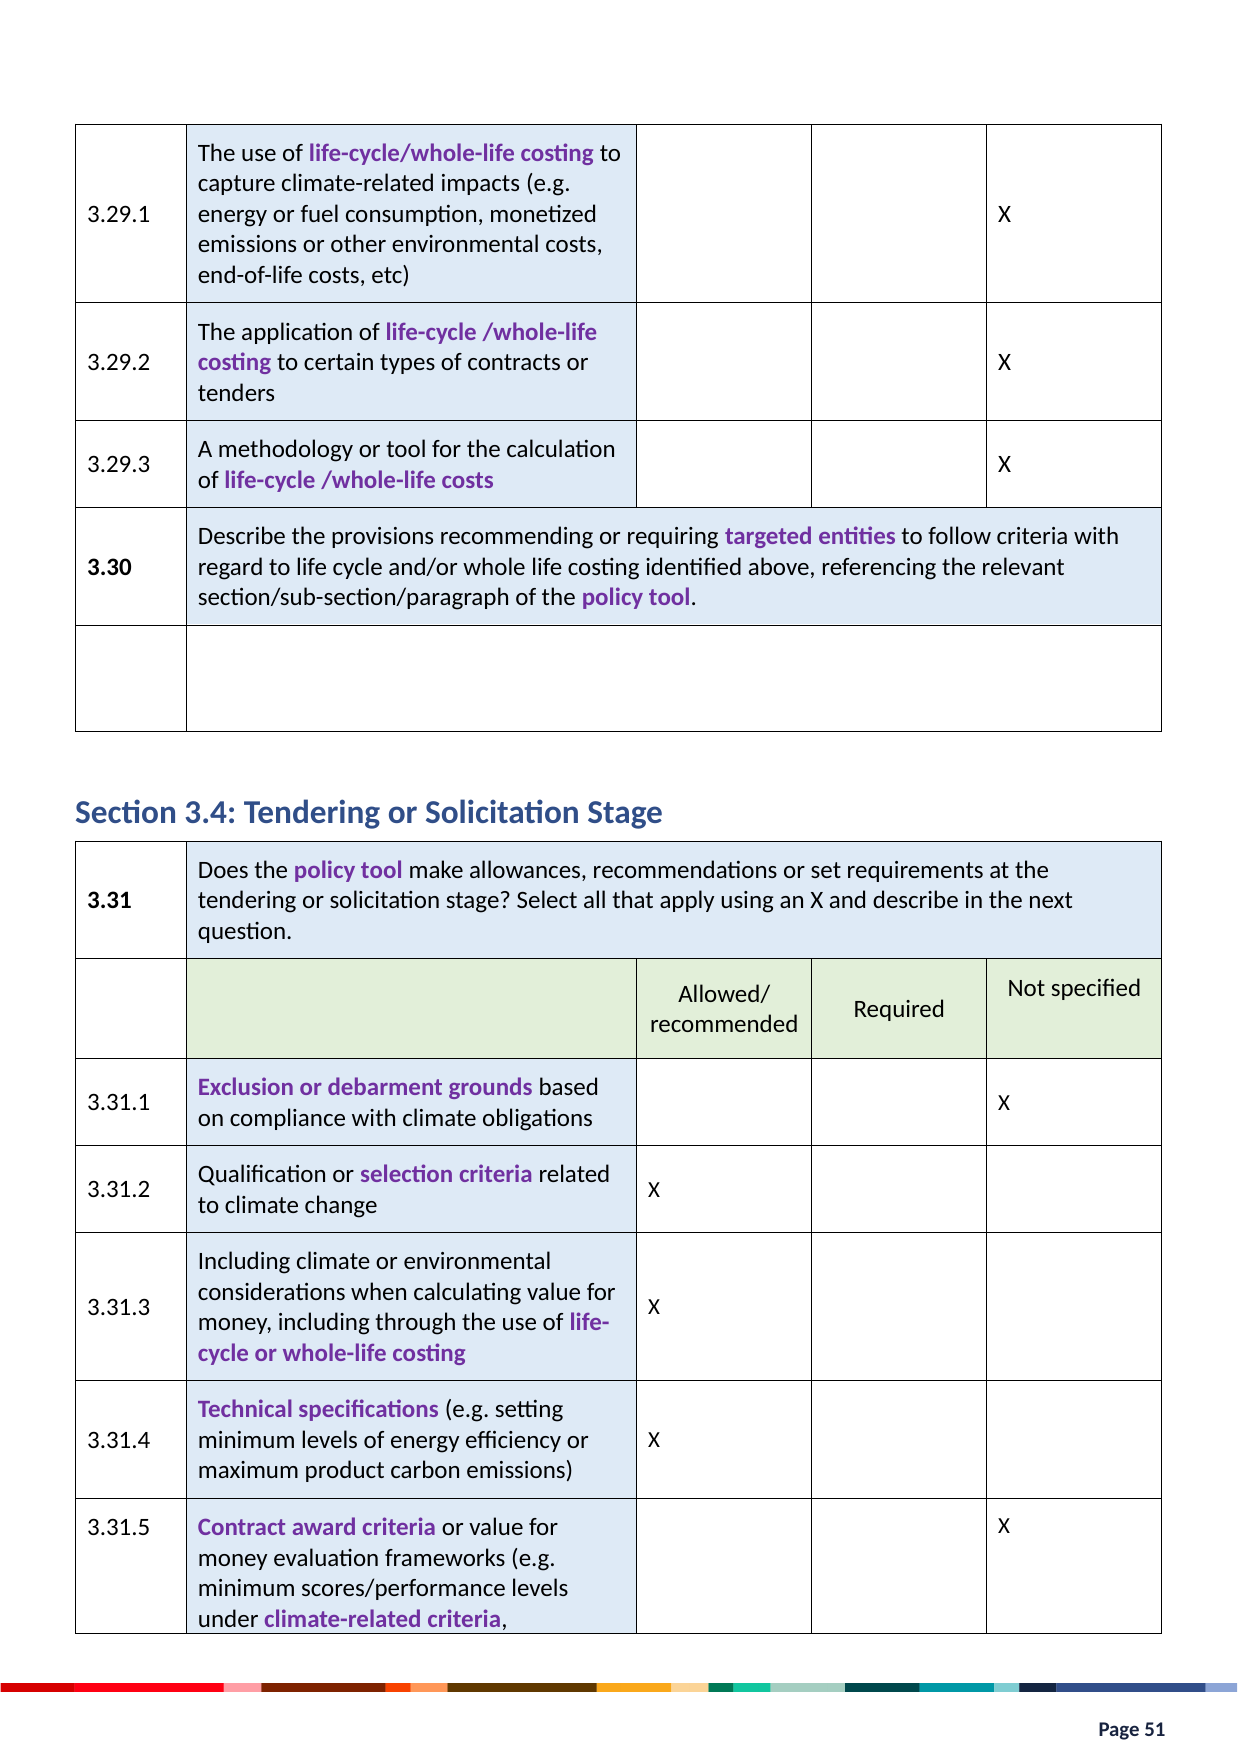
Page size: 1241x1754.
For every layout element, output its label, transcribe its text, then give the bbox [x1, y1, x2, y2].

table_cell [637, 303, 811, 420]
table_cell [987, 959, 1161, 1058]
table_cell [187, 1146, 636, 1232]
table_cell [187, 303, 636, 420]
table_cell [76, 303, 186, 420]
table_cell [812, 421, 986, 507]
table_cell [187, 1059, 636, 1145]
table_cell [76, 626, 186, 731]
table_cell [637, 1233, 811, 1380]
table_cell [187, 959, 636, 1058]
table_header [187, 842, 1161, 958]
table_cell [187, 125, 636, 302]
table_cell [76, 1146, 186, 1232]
picture [0, 1683, 1236, 1692]
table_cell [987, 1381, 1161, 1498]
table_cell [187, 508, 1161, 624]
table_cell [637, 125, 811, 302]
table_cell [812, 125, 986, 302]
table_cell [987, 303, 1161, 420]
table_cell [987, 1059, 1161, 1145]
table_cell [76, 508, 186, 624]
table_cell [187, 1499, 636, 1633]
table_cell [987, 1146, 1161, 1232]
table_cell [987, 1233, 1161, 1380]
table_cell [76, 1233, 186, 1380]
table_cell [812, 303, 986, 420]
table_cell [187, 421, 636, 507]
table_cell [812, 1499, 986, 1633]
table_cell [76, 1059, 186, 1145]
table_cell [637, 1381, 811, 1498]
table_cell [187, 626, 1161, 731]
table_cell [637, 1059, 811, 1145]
subtitle Section 3.4: Tendering or Solicitation Stage [75, 791, 1165, 832]
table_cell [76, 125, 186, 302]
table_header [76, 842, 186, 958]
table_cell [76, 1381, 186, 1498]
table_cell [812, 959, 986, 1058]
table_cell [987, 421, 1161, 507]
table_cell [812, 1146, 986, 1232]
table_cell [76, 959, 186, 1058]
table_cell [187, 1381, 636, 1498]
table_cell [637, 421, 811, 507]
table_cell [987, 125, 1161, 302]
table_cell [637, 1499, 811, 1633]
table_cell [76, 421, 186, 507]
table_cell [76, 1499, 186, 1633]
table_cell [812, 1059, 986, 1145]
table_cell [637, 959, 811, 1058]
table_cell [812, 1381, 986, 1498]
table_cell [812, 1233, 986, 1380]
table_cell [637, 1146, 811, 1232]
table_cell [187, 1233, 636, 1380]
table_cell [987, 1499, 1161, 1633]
